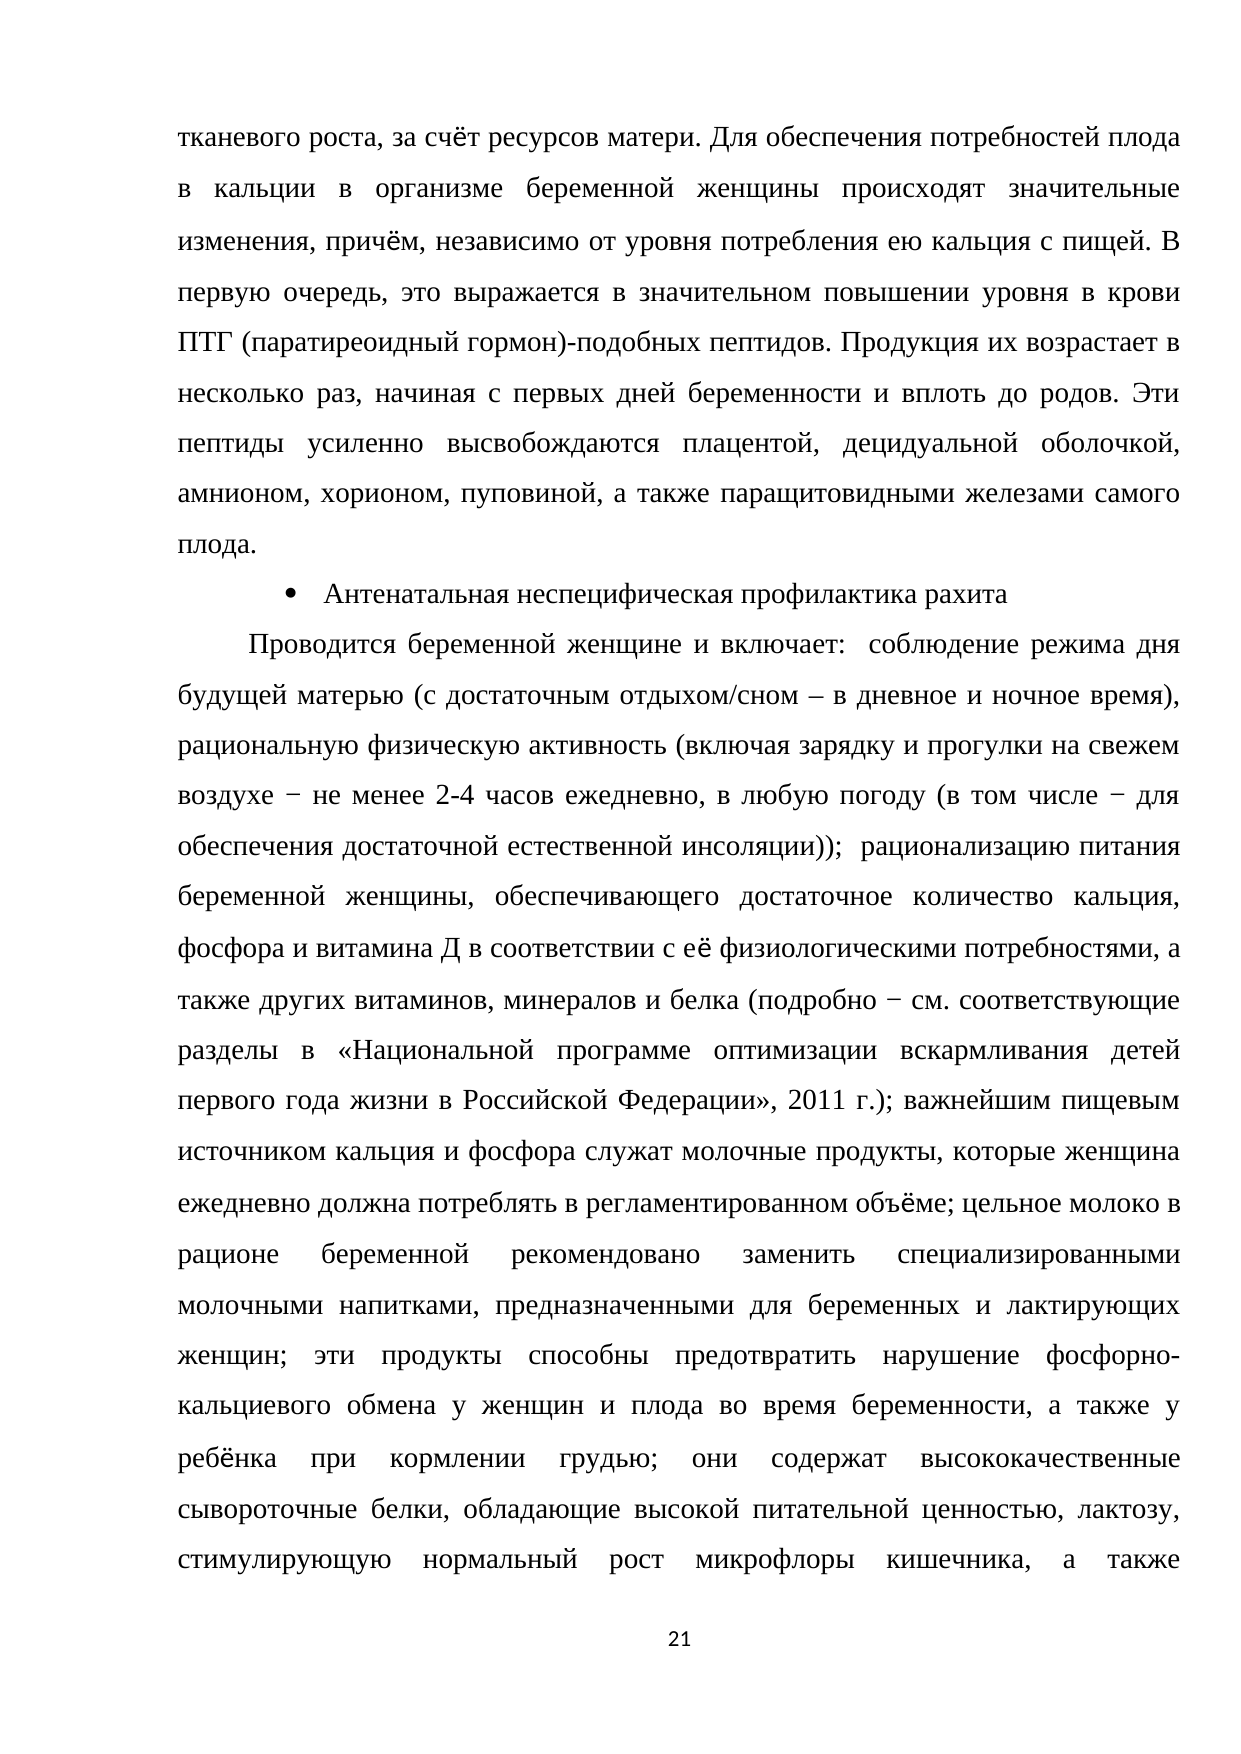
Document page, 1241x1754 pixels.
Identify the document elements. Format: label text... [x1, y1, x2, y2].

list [177, 118, 1181, 559]
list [177, 627, 1181, 1575]
list Антенатальная неспецифическая профилактика рахита [286, 576, 1181, 610]
